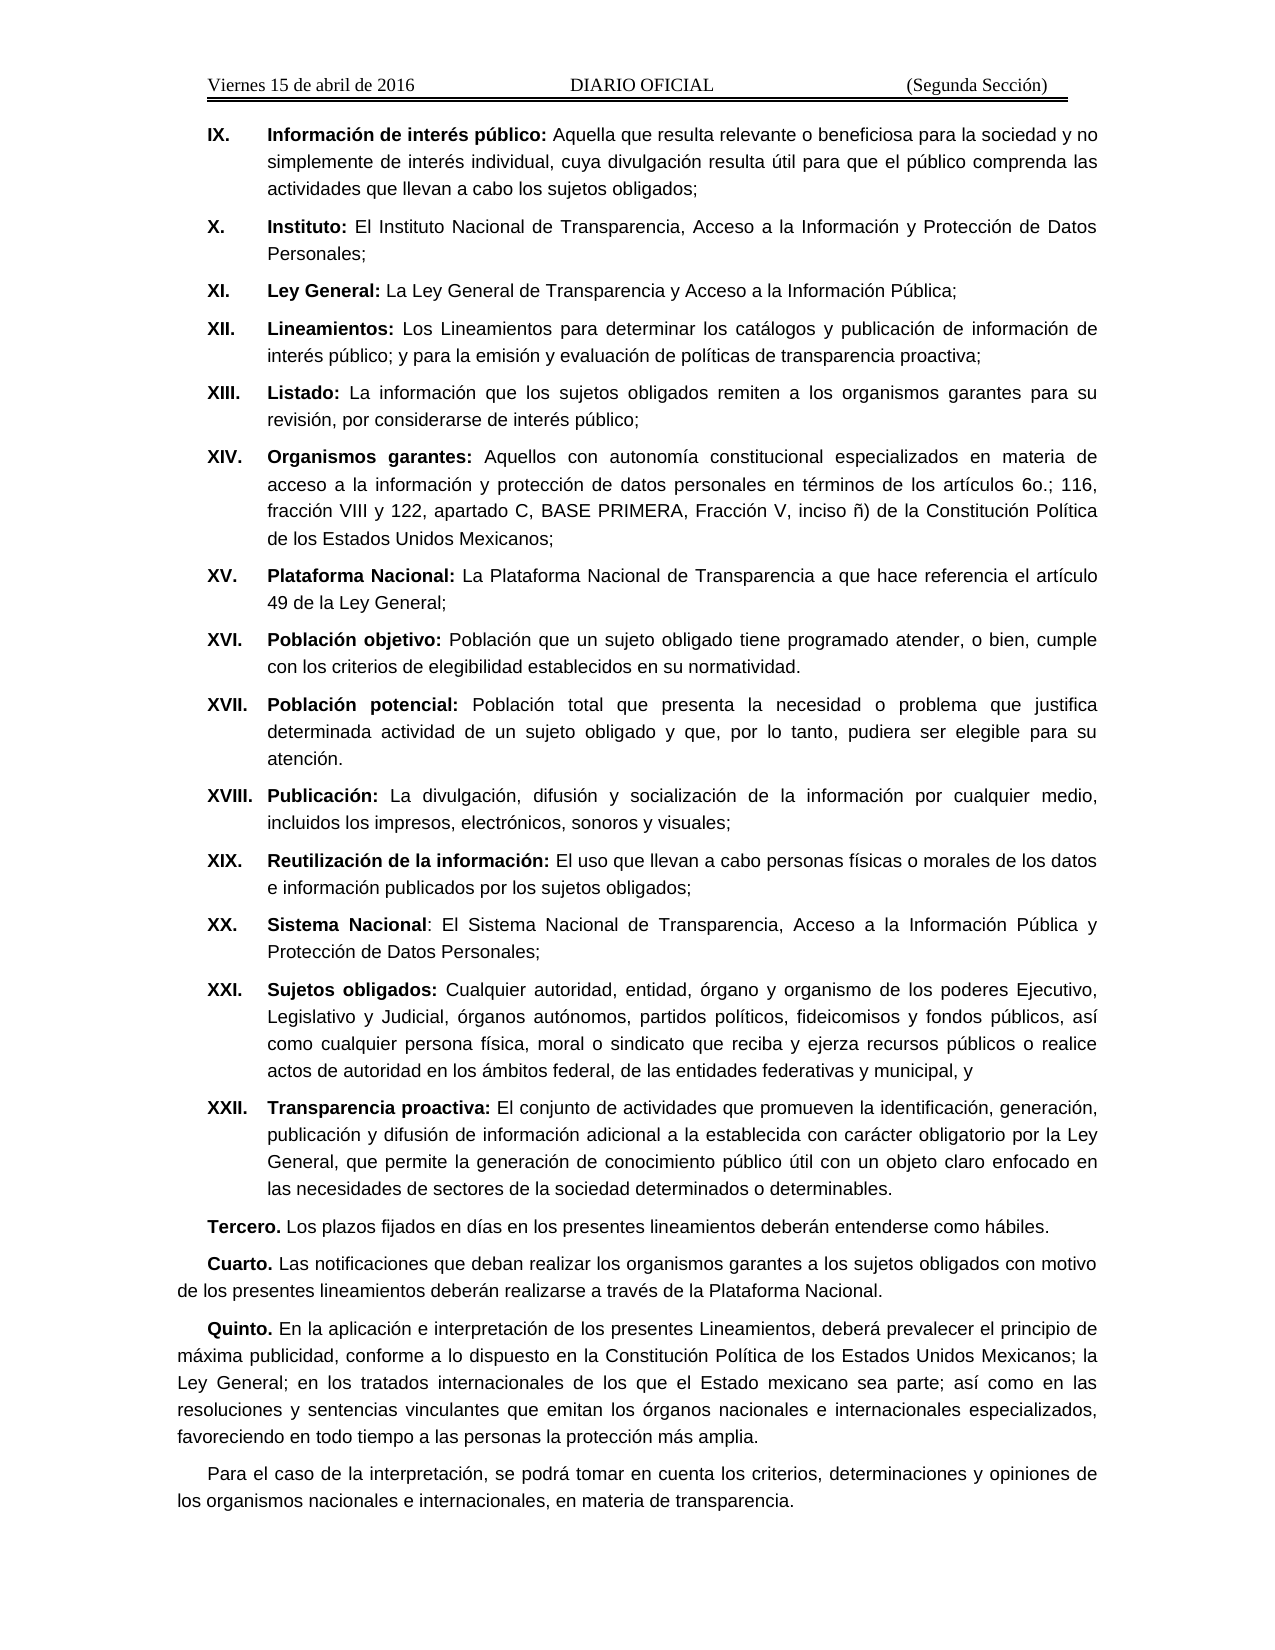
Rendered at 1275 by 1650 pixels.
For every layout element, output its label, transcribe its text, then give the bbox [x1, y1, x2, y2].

text XI. Ley General: de Transparencia y Acceso a ; [207, 276, 1098, 303]
text Quinto. En la aplicación e interpretación de los presentes Lineamientos, deberá prevalecer el principio de máxima publicidad, conforme a lo dispuesto en de los Estados Unidos Mexicanos; ; en los tratados internacionales de los que el Estado mexicano sea parte; así como en las resoluciones y sentencias vinculantes que emitan los órganos nacionales e internacionales especializados, favoreciendo en todo tiempo a las personas la protección más amplia. [177, 1313, 1098, 1448]
text XV. Plataforma Nacional: de Transparencia a que hace referencia el artículo 49 de ; [207, 561, 1098, 615]
text Cuarto. Las notificaciones que deban realizar los organismos garantes a los sujetos obligados con motivo de los presentes lineamientos deberán realizarse a través de [177, 1249, 1098, 1303]
text Para el caso de la interpretación, se podrá tomar en cuenta los criterios, determinaciones y opiniones de los organismos nacionales e internacionales, en materia de transparencia. [177, 1459, 1098, 1513]
text XVII. Población potencial: Población total que presenta la necesidad o problema que justifica determinada actividad de un sujeto obligado y que, por lo tanto, pudiera ser elegible para su atención. [207, 690, 1098, 771]
text XVIII. Publicación: La divulgación, difusión y socialización de la información por cualquier medio, incluidos los impresos, electrónicos, sonoros y visuales; [207, 781, 1098, 835]
text XXII. Transparencia proactiva: El conjunto de actividades que promueven la identificación, generación, publicación y difusión de información adicional a la establecida con carácter obligatorio por , que permite la generación de conocimiento público útil con un objeto claro enfocado en las necesidades de sectores de la sociedad determinados o determinables. [207, 1093, 1098, 1201]
text XVI. Población objetivo: Población que un sujeto obligado tiene programado atender, o bien, cumple con los criterios de elegibilidad establecidos en su normatividad. [207, 625, 1098, 679]
text XIX. Reutilización de la información: El uso que llevan a cabo personas físicas o morales de los datos e información publicados por los sujetos obligados; [207, 846, 1098, 900]
text XX. Sistema Nacional: El Sistema Nacional de Transparencia, Acceso a y Protección de Datos Personales; [207, 910, 1098, 964]
text XIII. Listado: La información que los sujetos obligados remiten a los organismos garantes para su revisión, por considerarse de interés público; [207, 378, 1098, 432]
text XII. Lineamientos: Los Lineamientos para determinar los catálogos y publicación de información de interés público; y para la emisión y evaluación de políticas de transparencia proactiva; [207, 313, 1098, 367]
text Tercero. Los plazos fijados en días en los presentes lineamientos deberán entenderse como hábiles. [177, 1212, 1098, 1238]
text XXI. Sujetos obligados: Cualquier autoridad, entidad, órgano y organismo de los poderes Ejecutivo, Legislativo y Judicial, órganos autónomos, partidos políticos, fideicomisos y fondos públicos, así como cualquier persona física, moral o sindicato que reciba y ejerza recursos públicos o realice actos de autoridad en los ámbitos federal, de las entidades federativas y municipal, y [207, 975, 1098, 1083]
text XIV. Organismos garantes: Aquellos con autonomía constitucional especializados en materia de acceso a la información y protección de datos personales en términos de los artículos 6o.; 116, fracción VIII y 122, apartado C, Base Primera, Fracción V, inciso ñ) de de los Estados Unidos Mexicanos; [207, 442, 1098, 550]
text X. Instituto: El Instituto Nacional de Transparencia, Acceso a y Protección de Datos Personales; [207, 211, 1098, 265]
text IX. Información de interés público: Aquella que resulta relevante o beneficiosa para la sociedad y no simplemente de interés individual, cuya divulgación resulta útil para que el público comprenda las actividades que llevan a cabo los sujetos obligados; [207, 120, 1098, 201]
